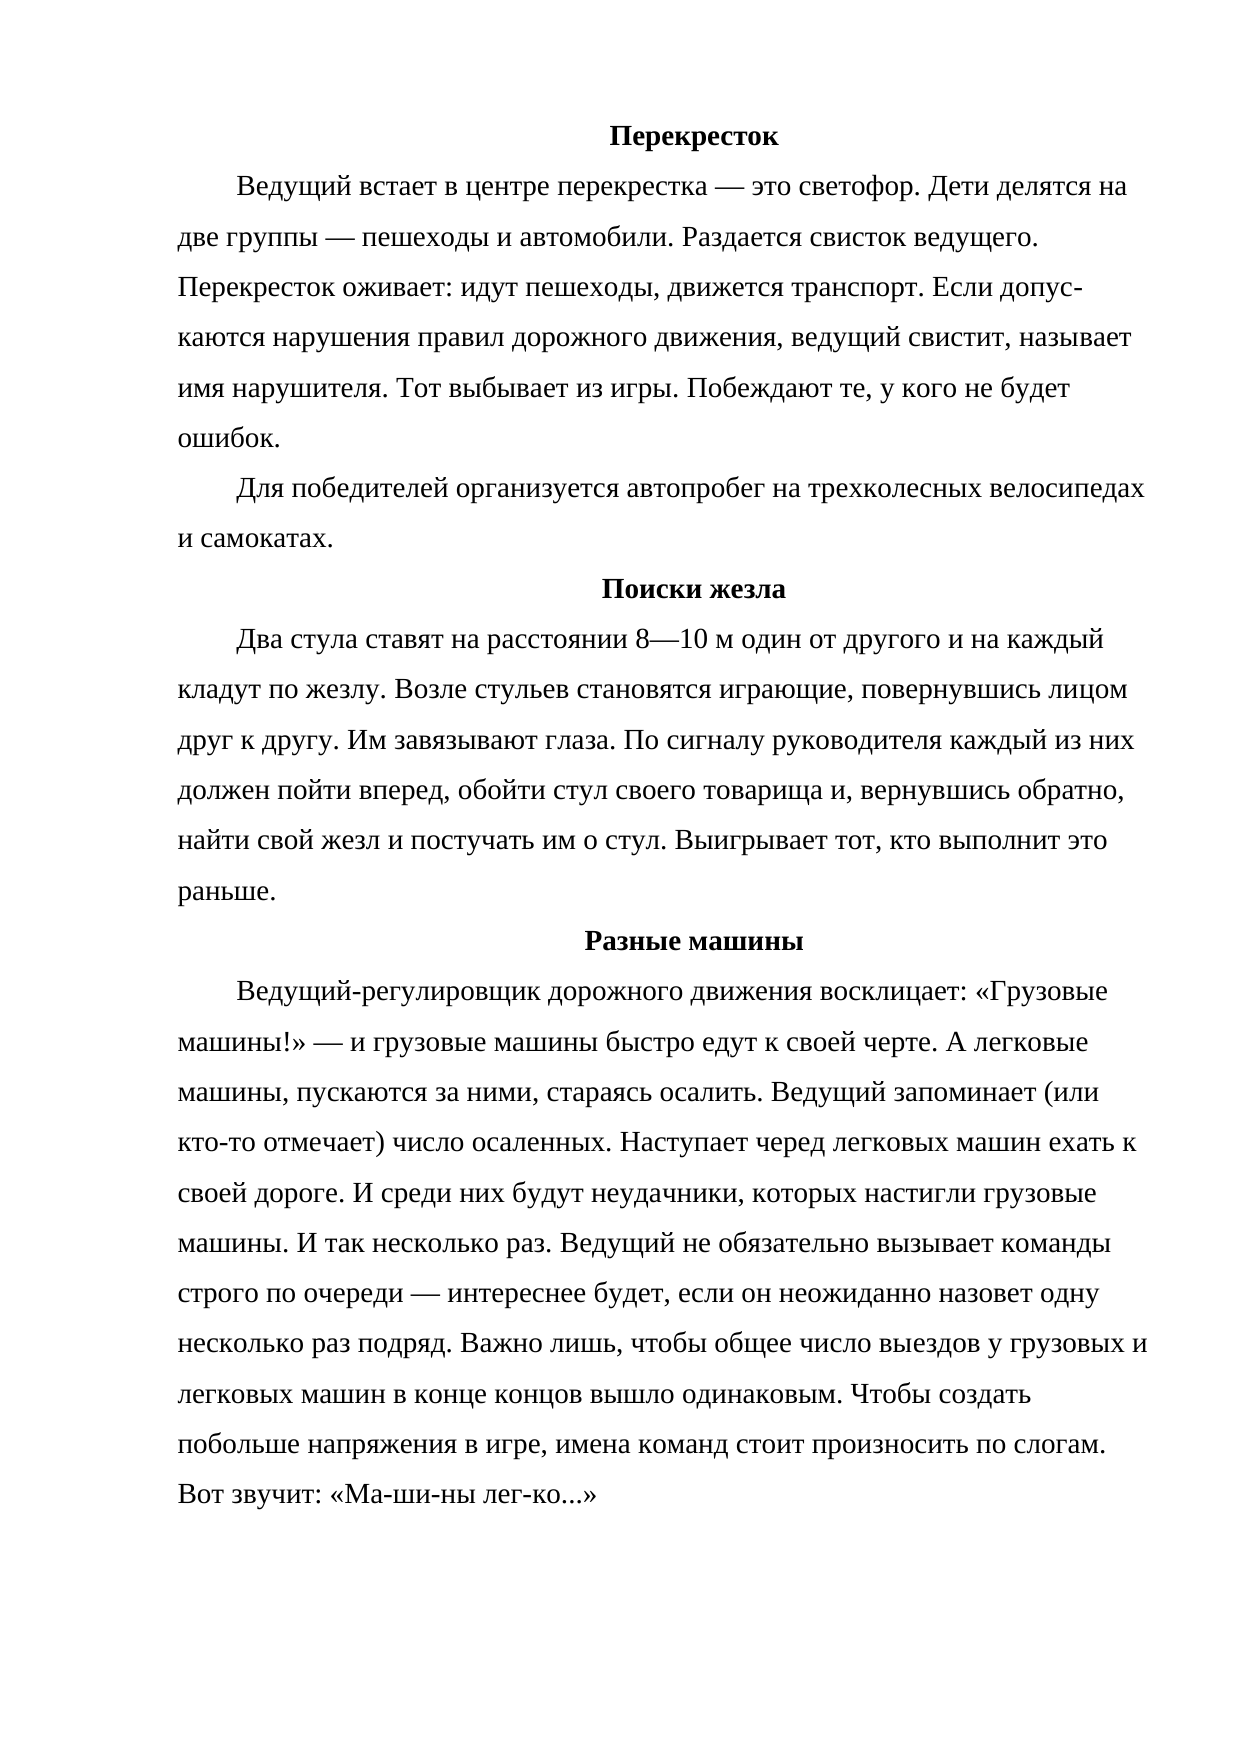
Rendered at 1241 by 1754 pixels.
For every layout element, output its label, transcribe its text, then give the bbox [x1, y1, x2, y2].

text Ведущий встает в центре перекрестка — это светофор. Дети делятся на две группы — пешеходы и автомобили. Раздается свисток ведущего. Перекресток оживает: идут пешеходы, движется транспорт. Если допускаются нарушения правил дорожного движения, ведущий свистит, называет имя нарушителя. Тот выбывает из игры. Побеждают те, у кого не будет ошибок. [177, 168, 1152, 453]
text Поиски жезла [177, 571, 1152, 604]
text Два стула ставят на расстоянии 8—10 м один от другого и на каждый кладут по жезлу. Возле стульев становятся играющие, повернувшись лицом друг к другу. Им завязывают глаза. По сигналу руководителя каждый из них должен пойти вперед, обойти стул своего товарища и, вернувшись обратно, найти свой жезл и постучать им о стул. Выигрывает тот, кто выполнит это раньше. [177, 621, 1152, 906]
text Разные машины [177, 923, 1152, 957]
text Ведущий-регулировщик дорожного движения восклицает: «Грузовые машины!» — и грузовые машины быстро едут к своей черте. А легковые машины, пускаются за ними, стараясь осалить. Ведущий запоминает (или кто-то отмечает) число осаленных. Наступает черед легковых машин ехать к своей дороге. И среди них будут неудачники, которых настигли грузовые машины. И так несколько раз. Ведущий не обязательно вызывает команды строго по очереди — интереснее будет, если он неожиданно назовет одну несколько раз подряд. Важно лишь, чтобы общее число выездов у грузовых и легковых машин в конце концов вышло одинаковым. Чтобы создать побольше напряжения в игре, имена команд стоит произносить по слогам. Вот звучит: «Ма-ши-ны лег-ко...» [177, 973, 1152, 1510]
text Перекресток [177, 118, 1152, 152]
text Для победителей организуется автопробег на трехколесных велосипедах и самокатах. [177, 470, 1152, 554]
